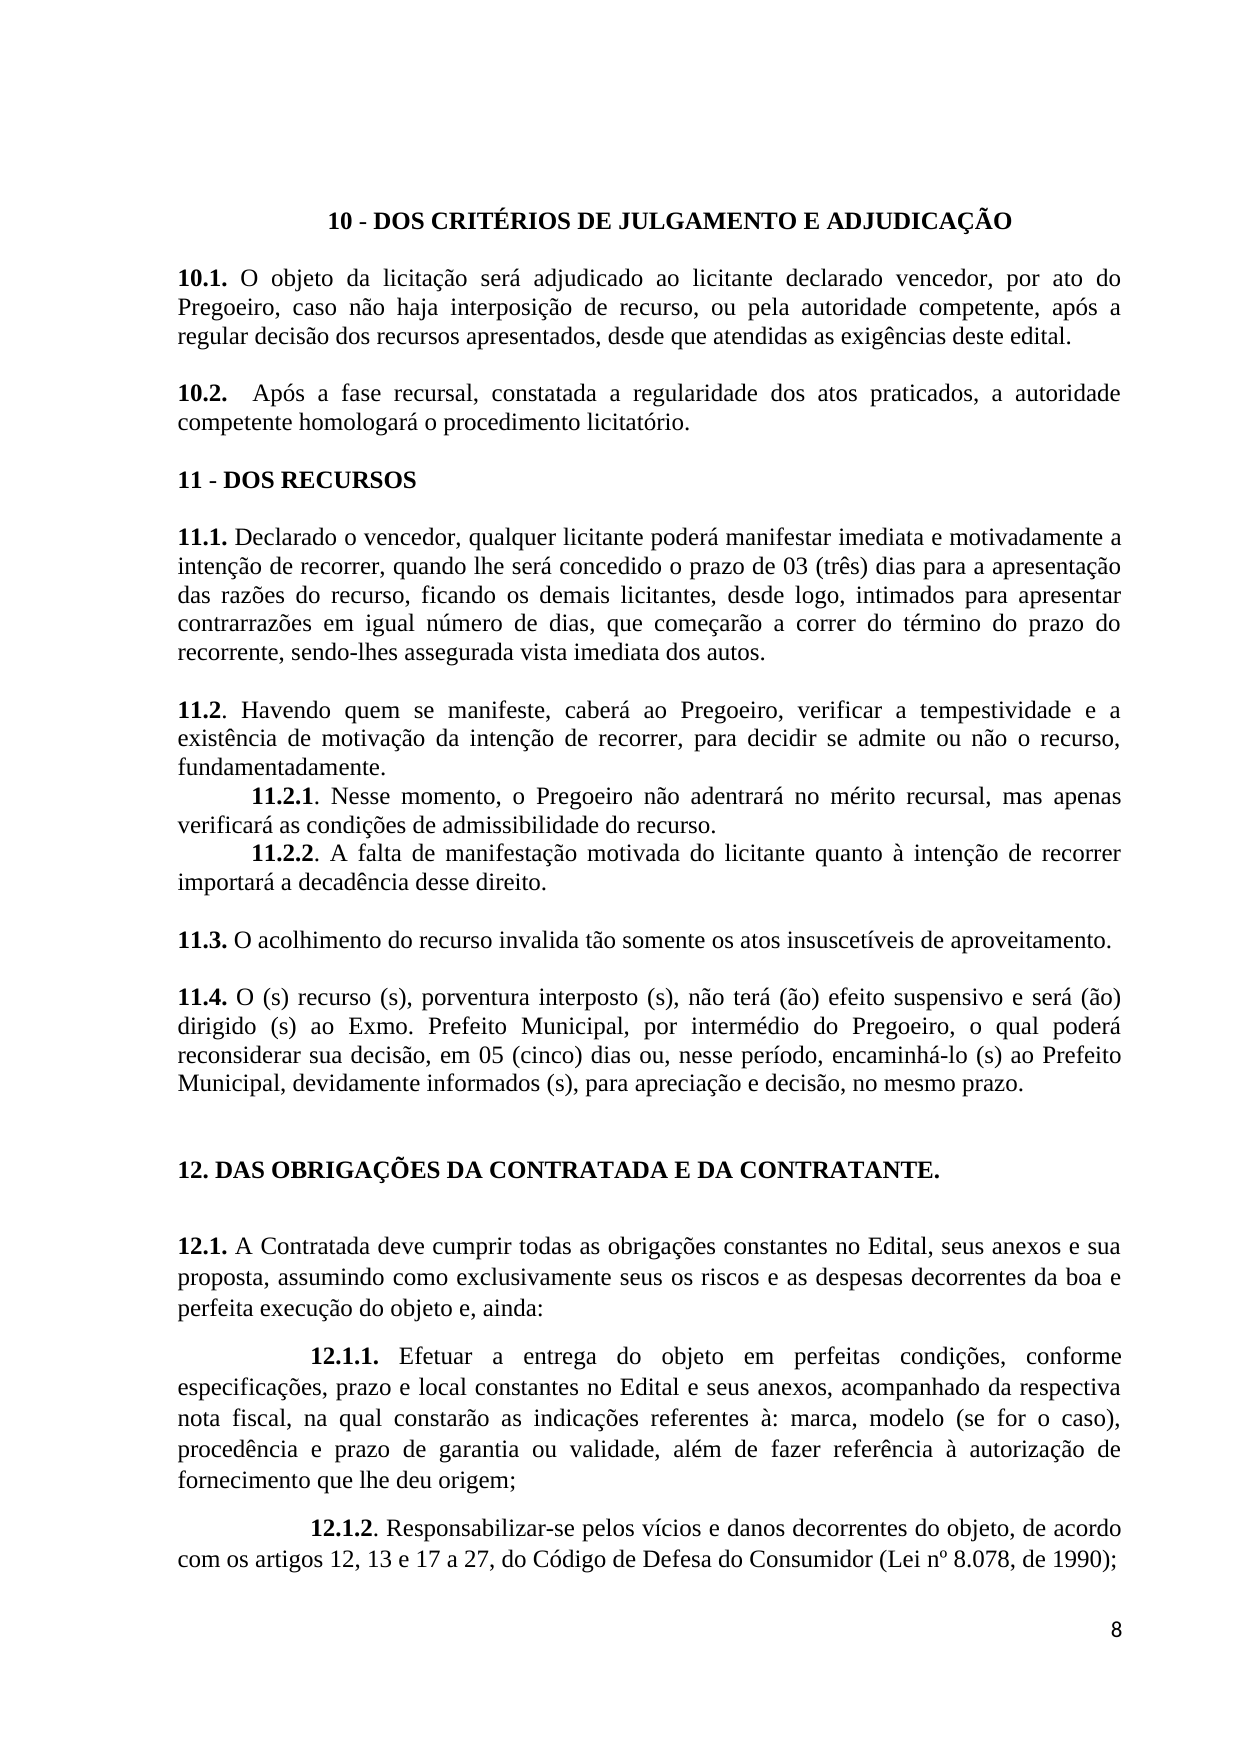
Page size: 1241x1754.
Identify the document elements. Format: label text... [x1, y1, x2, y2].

text 11.3. O acolhimento do recurso invalida tão somente os atos insuscetíveis de aproveitamento. [177, 925, 1122, 953]
text 11.4. O (s) recurso (s), porventura interposto (s), não terá (ão) efeito suspensivo e será (ão) dirigido (s) ao Exmo. Prefeito Municipal, por intermédio do Pregoeiro, o qual poderá reconsiderar sua decisão, em 05 (cinco) dias ou, nesse período, encaminhá-lo (s) ao Prefeito Municipal, devidamente informados (s), para apreciação e decisão, no mesmo prazo. [177, 982, 1122, 1097]
text 10.2. Após a fase recursal, constatada a regularidade dos atos praticados, a autoridade competente homologará o procedimento licitatório. [177, 378, 1122, 436]
text 10.1. O objeto da licitação será adjudicado ao licitante declarado vencedor, por ato do Pregoeiro, caso não haja interposição de recurso, ou pela autoridade competente, após a regular decisão dos recursos apresentados, desde que atendidas as exigências deste edital. [177, 263, 1122, 350]
text 10 - DOS CRITÉRIOS DE JULGAMENTO E ADJUDICAÇÃO [177, 206, 1122, 235]
text 12.1. A Contratada deve cumprir todas as obrigações constantes no Edital, seus anexos e sua proposta, assumindo como exclusivamente seus os riscos e as despesas decorrentes da boa e perfeita execução do objeto e, ainda: [177, 1231, 1122, 1322]
text 12.1.2. Responsabilizar-se pelos vícios e danos decorrentes do objeto, de acordo com os artigos 12, 13 e 17 a 27, do Código de Defesa do Consumidor (Lei nº 8.078, de 1990); [177, 1513, 1122, 1573]
text 11.2. Havendo quem se manifeste, caberá ao Pregoeiro, verificar a tempestividade e a existência de motivação da intenção de recorrer, para decidir se admite ou não o recurso, fundamentadamente. [177, 695, 1122, 781]
text 11.1. Declarado o vencedor, qualquer licitante poderá manifestar imediata e motivadamente a intenção de recorrer, quando lhe será concedido o prazo de 03 (três) dias para a apresentação das razões do recurso, ficando os demais licitantes, desde logo, intimados para apresentar contrarrazões em igual número de dias, que começarão a correr do término do prazo do recorrente, sendo-lhes assegurada vista imediata dos autos. [177, 522, 1122, 666]
text 12.1.1. Efetuar a entrega do objeto em perfeitas condições, conforme especificações, prazo e local constantes no Edital e seus anexos, acompanhado da respectiva nota fiscal, na qual constarão as indicações referentes à: marca, modelo (se for o caso), procedência e prazo de garantia ou validade, além de fazer referência à autorização de fornecimento que lhe deu origem; [177, 1341, 1122, 1494]
text 11 - DOS RECURSOS [177, 465, 1122, 493]
text 11.2.1. Nesse momento, o Pregoeiro não adentrará no mérito recursal, mas apenas verificará as condições de admissibilidade do recurso. [177, 781, 1122, 838]
text 11.2.2. A falta de manifestação motivada do licitante quanto à intenção de recorrer importará a decadência desse direito. [177, 838, 1122, 896]
text 12. DAS OBRIGAÇÕES DA CONTRATADA E DA CONTRATANTE. [177, 1155, 1122, 1183]
